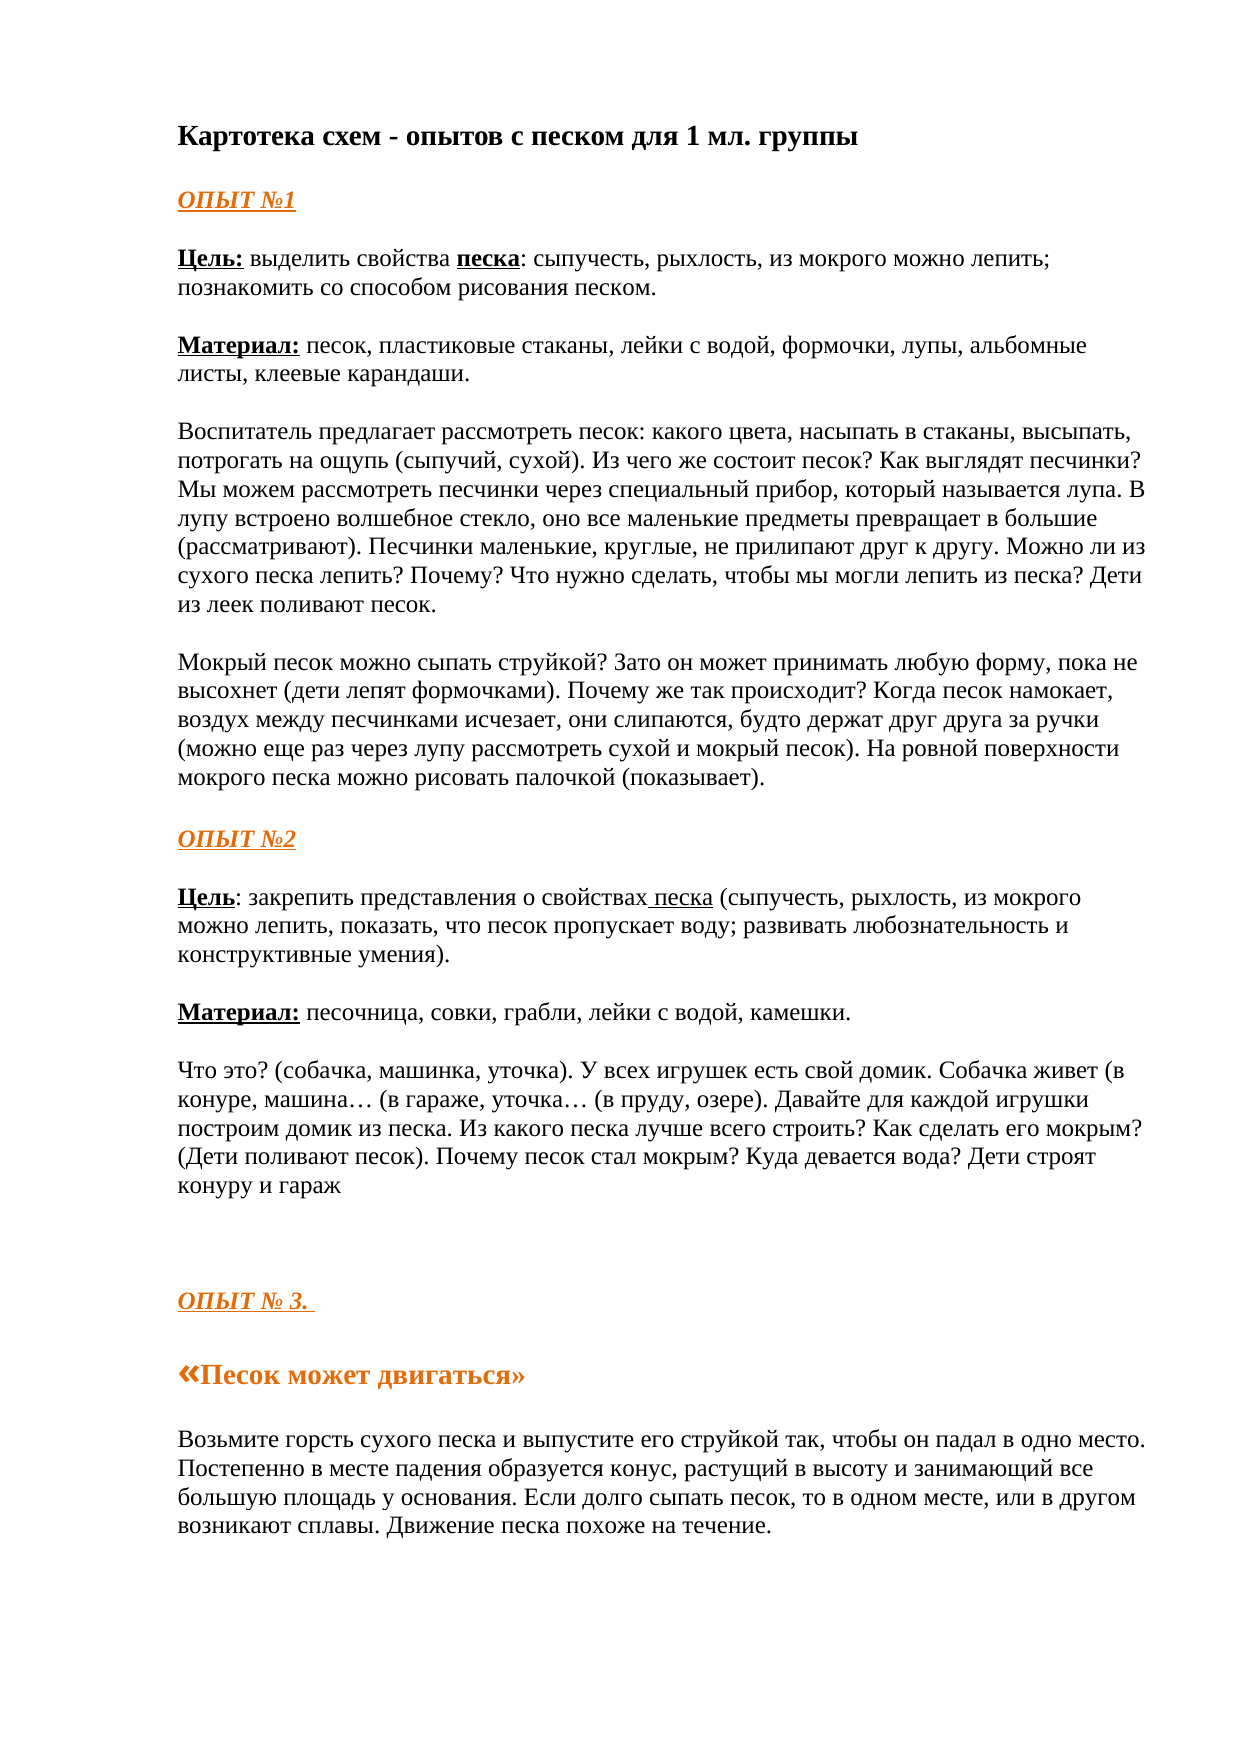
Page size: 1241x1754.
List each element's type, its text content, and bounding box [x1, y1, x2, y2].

text Цель: закрепить представления о свойствах песка (сыпучесть, рыхлость, из мокрого можно лепить, показать, что песок пропускает воду; развивать любознательность и конструктивные умения). [177, 882, 1152, 968]
text ОПЫТ № 3. [177, 1286, 1152, 1315]
text Возьмите горсть сухого песка и выпустите его струйкой так, чтобы он падал в одно место. Постепенно в месте падения образуется конус, растущий в высоту и занимающий все большую площадь у основания. Если долго сыпать песок, то в одном месте, или в другом возникают сплавы. Движение песка похоже на течение. [772, 1424, 1152, 1539]
text Что это? (собачка, машинка, уточка). У всех игрушек есть свой домик. Собачка живет (в конуре, машина… (в гараже, уточка… (в пруду, озере). Давайте для каждой игрушки построим домик из песка. Из какого песка лучше всего строить? Как сделать его мокрым? (Дети поливают песок). Почему песок стал мокрым? Куда девается вода? Дети строят конуру и гараж [177, 1055, 1152, 1199]
text ОПЫТ №1 [177, 181, 1152, 214]
text Цель: выделить свойства песка: сыпучесть, рыхлость, из мокрого можно лепить; познакомить со способом рисования песком. [177, 243, 1152, 301]
text Материал: песок, пластиковые стаканы, лейки с водой, формочки, лупы, альбомные листы, клеевые карандаши. [177, 330, 1152, 387]
text Воспитатель предлагает рассмотреть песок: какого цвета, насыпать в стаканы, высыпать, потрогать на ощупь (сыпучий, сухой). Из чего же состоит песок? Как выглядят песчинки? Мы можем рассмотреть песчинки через специальный прибор, который называется лупа. В лупу встроено волшебное стекло, оно все маленькие предметы превращает в большие (рассматривают). Песчинки маленькие, круглые, не прилипают друг к другу. Можно ли из сухого песка лепить? Почему? Что нужно сделать, чтобы мы могли лепить из песка? Дети из леек поливают песок. [177, 416, 1152, 618]
text ОПЫТ №2 [177, 820, 1152, 853]
text Материал: песочница, совки, грабли, лейки с водой, камешки. [177, 997, 1152, 1026]
text «Песок может двигаться» [177, 1344, 1152, 1395]
text Мокрый песок можно сыпать струйкой? Зато он может принимать любую форму, пока не высохнет (дети лепят формочками). Почему же так происходит? Когда песок намокает, воздух между песчинками исчезает, они слипаются, будто держат друг друга за ручки (можно еще раз через лупу рассмотреть сухой и мокрый песок). На ровной поверхности мокрого песка можно рисовать палочкой (показывает). [177, 647, 1152, 791]
text Картотека схем - опытов с песком для 1 мл. группы [177, 118, 1152, 152]
